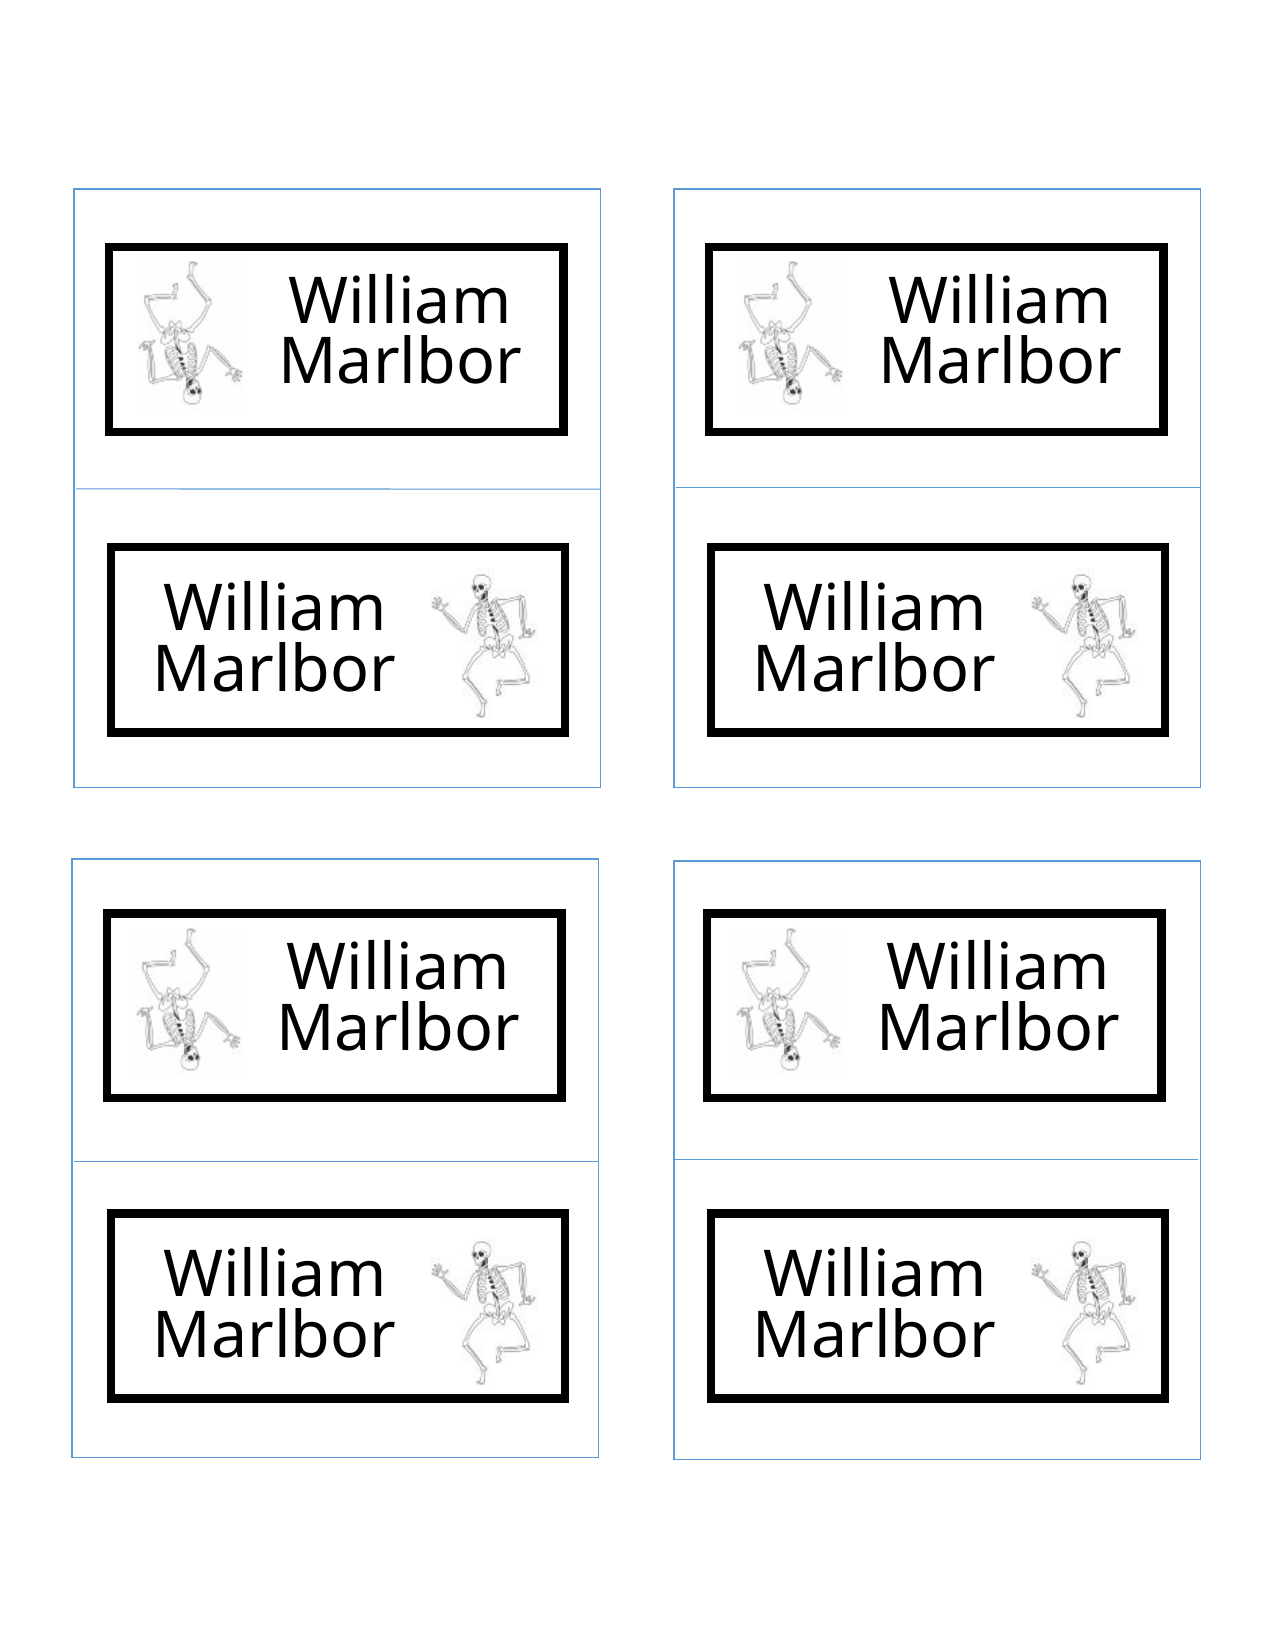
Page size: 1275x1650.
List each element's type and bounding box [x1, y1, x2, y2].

picture [1030, 568, 1138, 719]
picture [137, 261, 243, 410]
picture [430, 1235, 538, 1386]
picture [135, 928, 241, 1076]
picture [1030, 1235, 1138, 1386]
picture [735, 928, 841, 1076]
picture [737, 261, 843, 410]
picture [430, 568, 538, 719]
